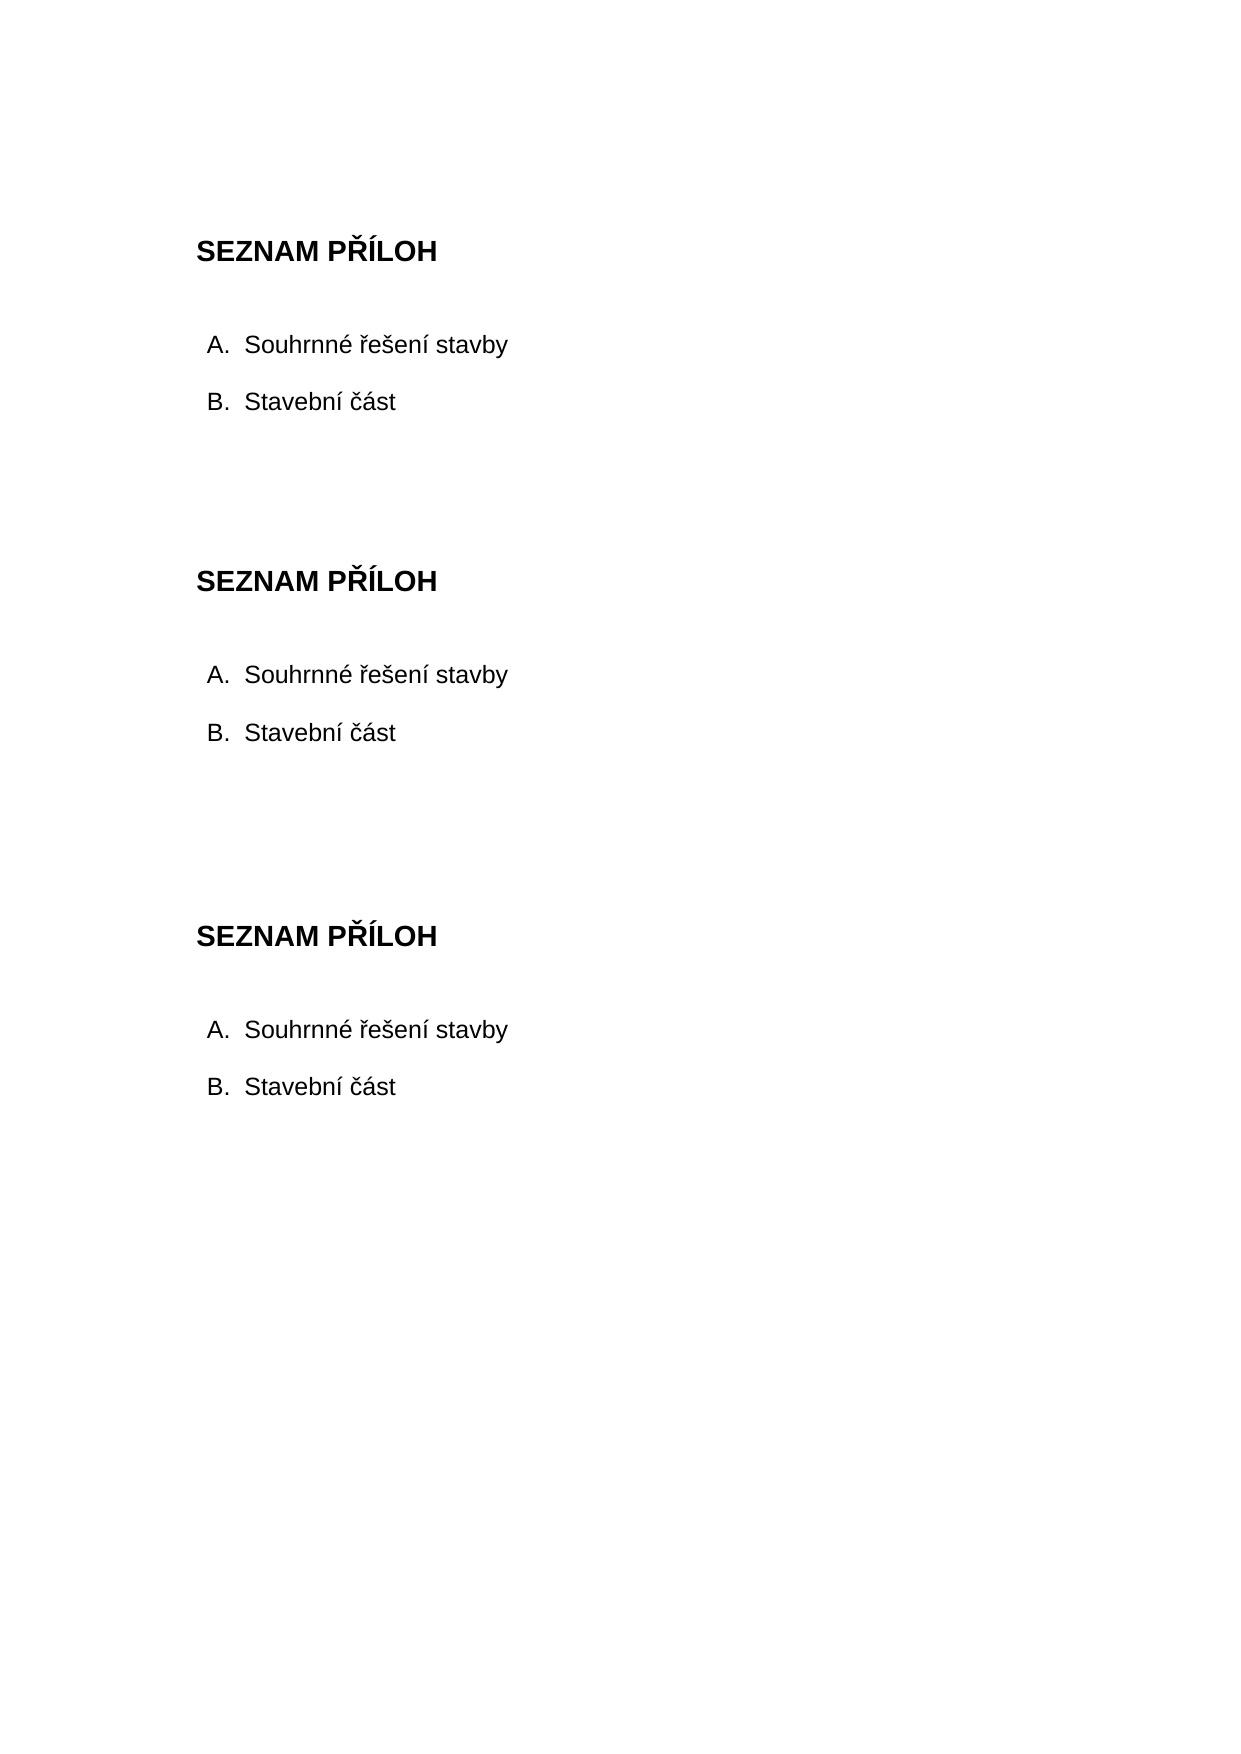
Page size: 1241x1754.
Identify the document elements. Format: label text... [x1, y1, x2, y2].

text SEZNAM PŘÍLOH [148, 564, 1093, 598]
list Stavební část [207, 387, 1093, 416]
list Souhrnné řešení stavby [207, 330, 1093, 358]
list Stavební část [207, 1072, 1093, 1101]
list Stavební část [207, 718, 1093, 747]
text SEZNAM PŘÍLOH [148, 234, 1093, 267]
list Souhrnné řešení stavby [207, 660, 1093, 689]
text SEZNAM PŘÍLOH [148, 919, 1093, 953]
list Souhrnné řešení stavby [207, 1015, 1093, 1044]
